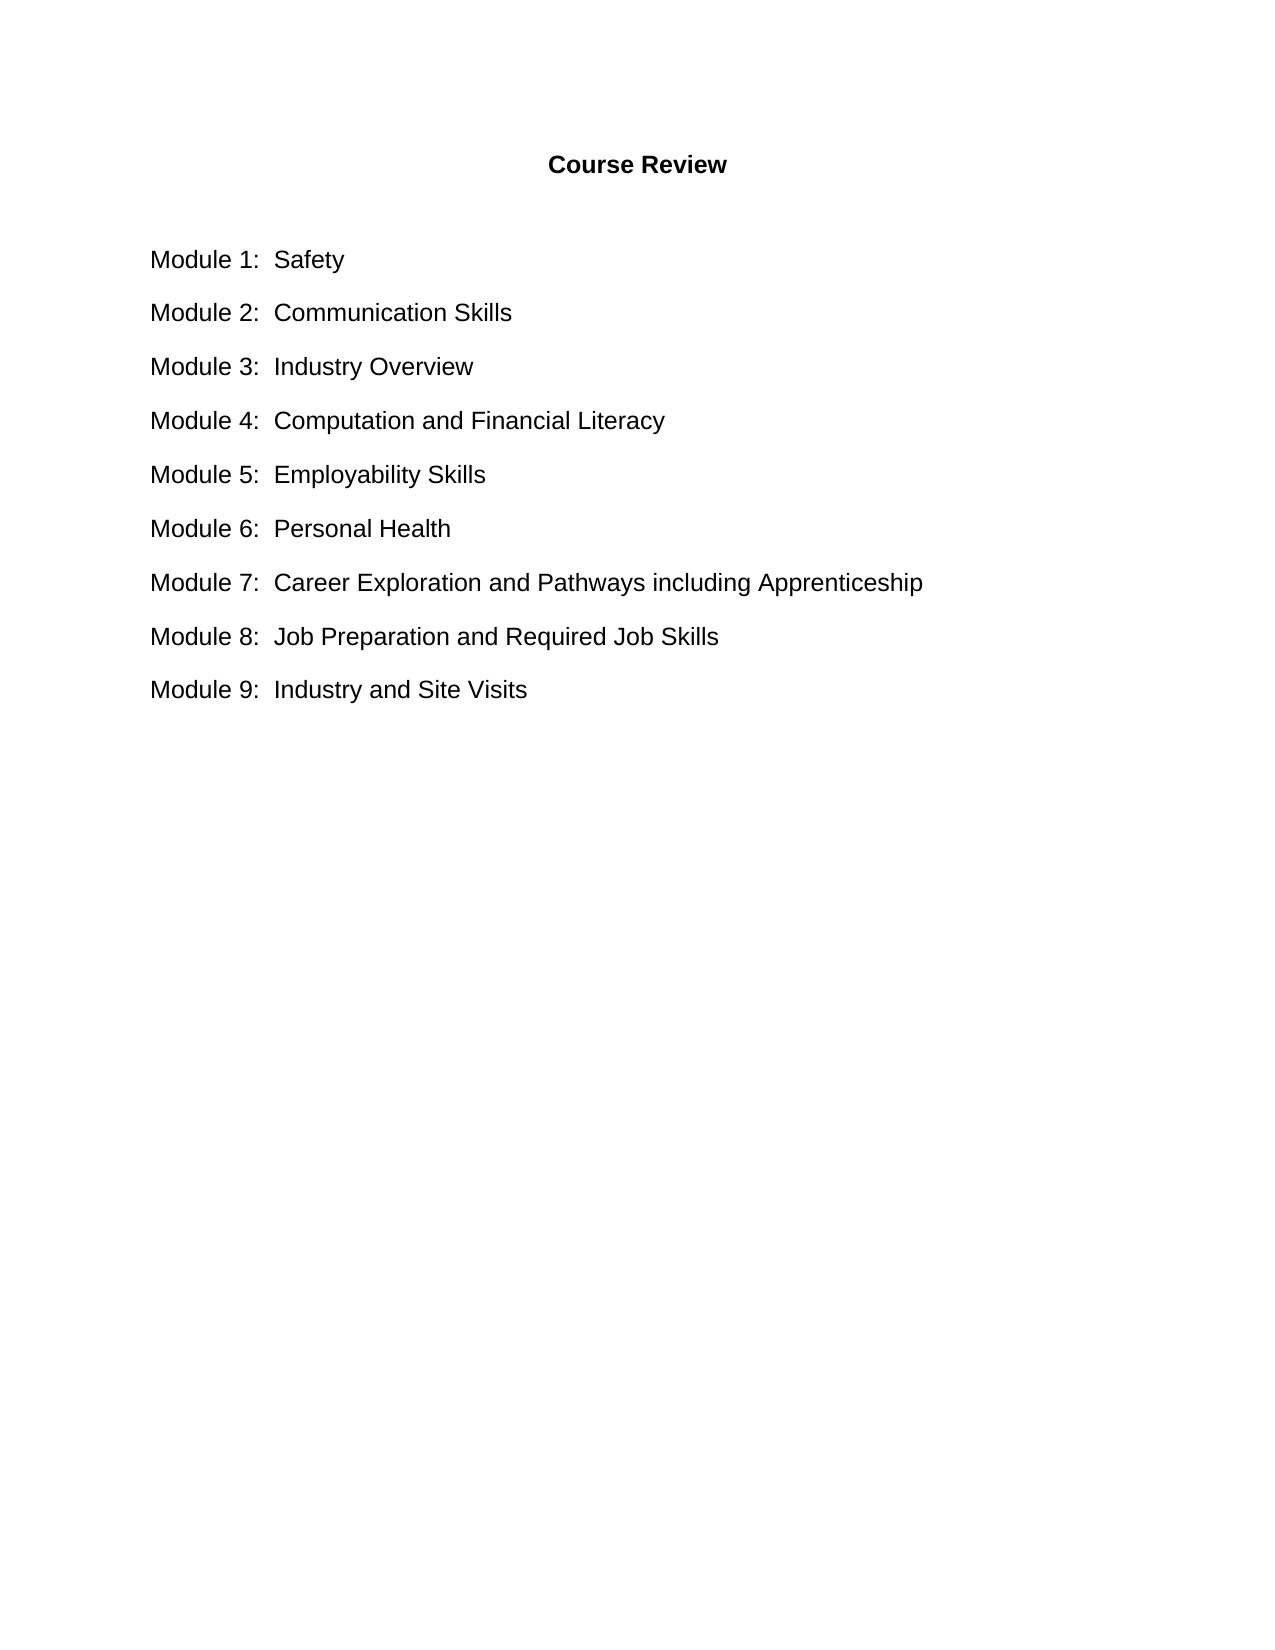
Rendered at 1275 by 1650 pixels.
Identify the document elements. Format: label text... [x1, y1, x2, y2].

text Module 9: Industry and Site Visits [150, 675, 1125, 704]
text Module 1: Safety [150, 244, 1125, 273]
text Module 4: Computation and Financial Literacy [150, 406, 1125, 435]
text Course Review [150, 150, 1125, 179]
text Module 5: Employability Skills [150, 460, 1125, 489]
text Module 6: Personal Health [150, 514, 1125, 543]
text Module 8: Job Preparation and Required Job Skills [150, 622, 1125, 650]
text Module 3: Industry Overview [150, 352, 1125, 381]
text Module 7: Career Exploration and Pathways including Apprenticeship [150, 568, 1125, 596]
text Module 2: Communication Skills [150, 298, 1125, 327]
